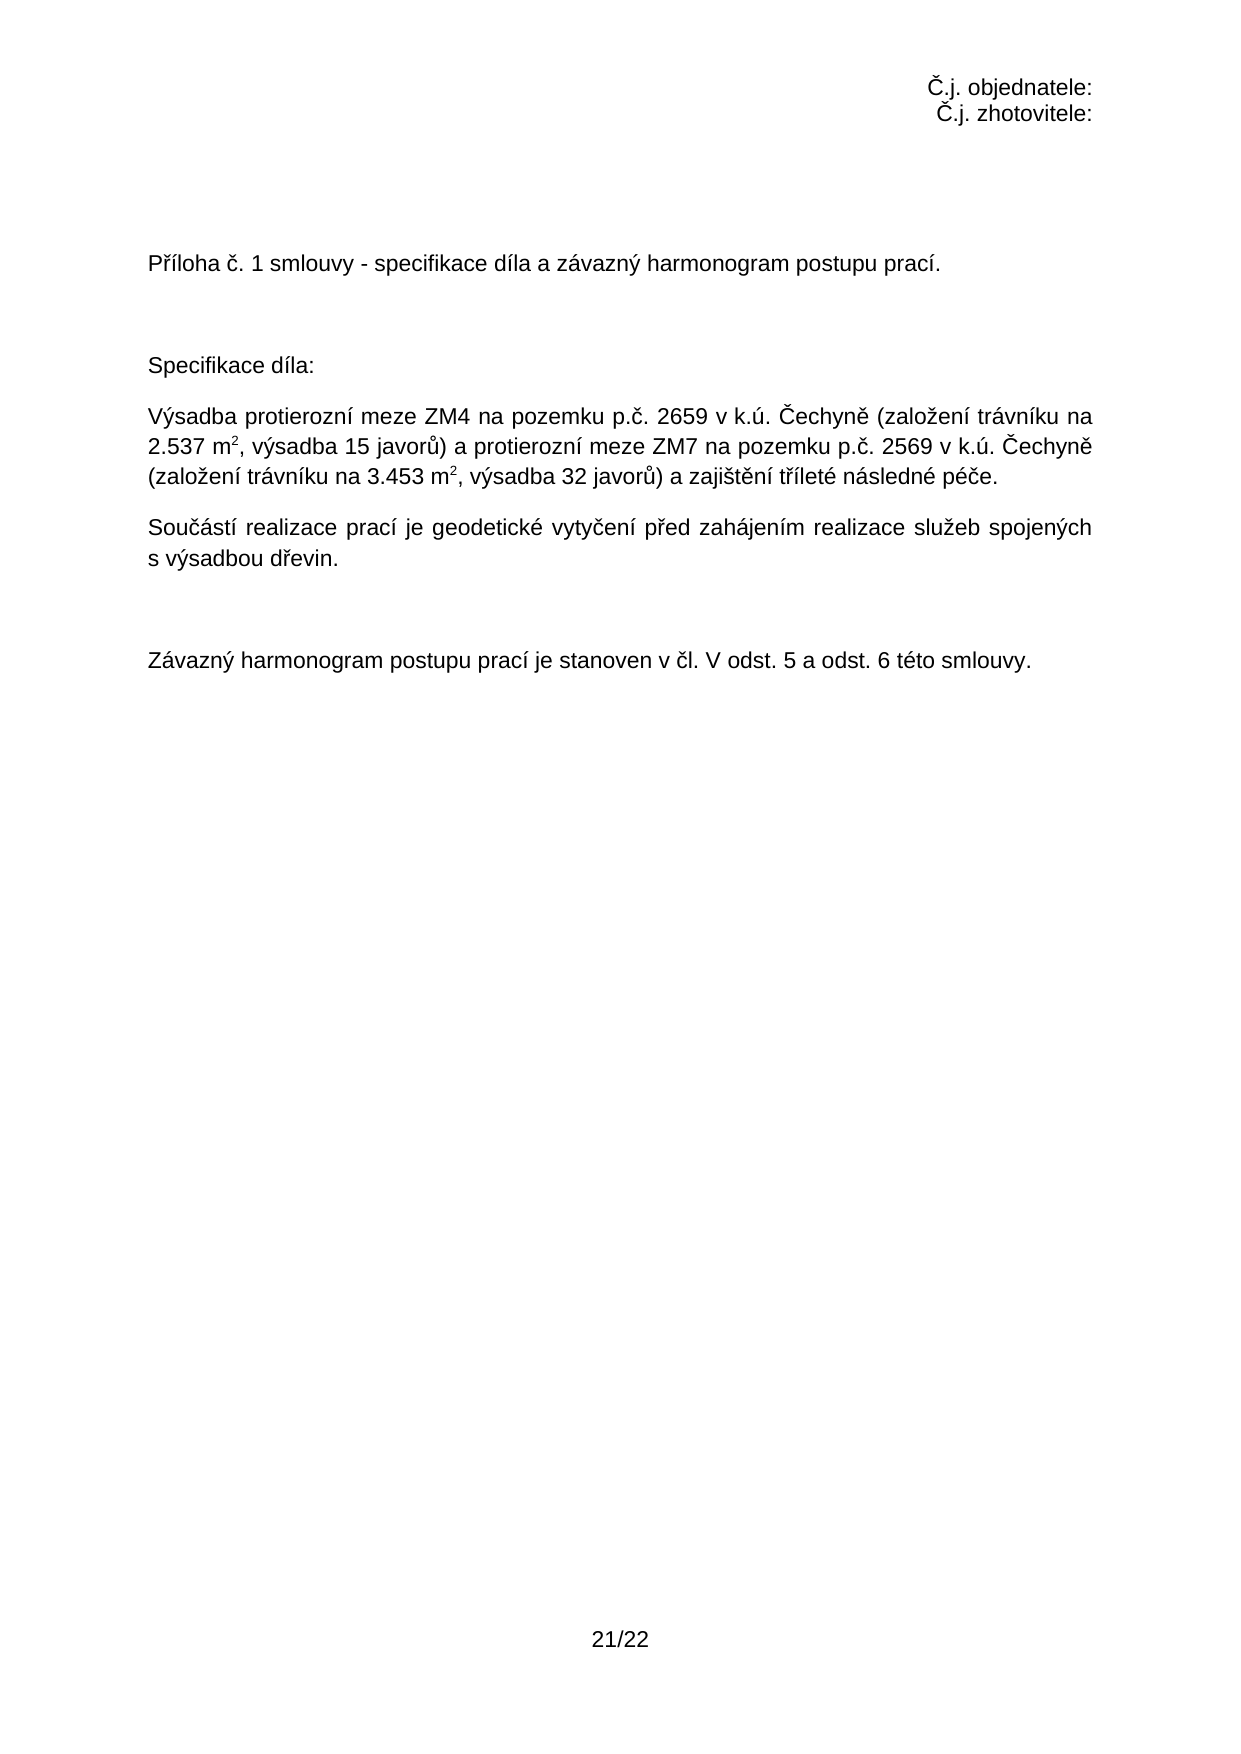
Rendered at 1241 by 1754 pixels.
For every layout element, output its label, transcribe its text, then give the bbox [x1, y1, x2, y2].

text Závazný harmonogram postupu prací je stanoven v čl. V odst. 5 a odst. 6 této smlouvy. [148, 647, 1093, 673]
text Součástí realizace prací je geodetické vytyčení před zahájením realizace služeb spojených s výsadbou dřevin. [148, 514, 1093, 571]
text Výsadba protierozní meze ZM4 na pozemku p.č. 2659 v k.ú. Čechyně (založení trávníku na 2.537 m2, výsadba 15 javorů) a protierozní meze ZM7 na pozemku p.č. 2569 v k.ú. Čechyně (založení trávníku na 3.453 m2, výsadba 32 javorů) a zajištění tříleté následné péče. [148, 403, 1093, 489]
text Příloha č. 1 smlouvy - specifikace díla a závazný harmonogram postupu prací. [148, 250, 1093, 276]
text Specifikace díla: [148, 352, 1093, 378]
